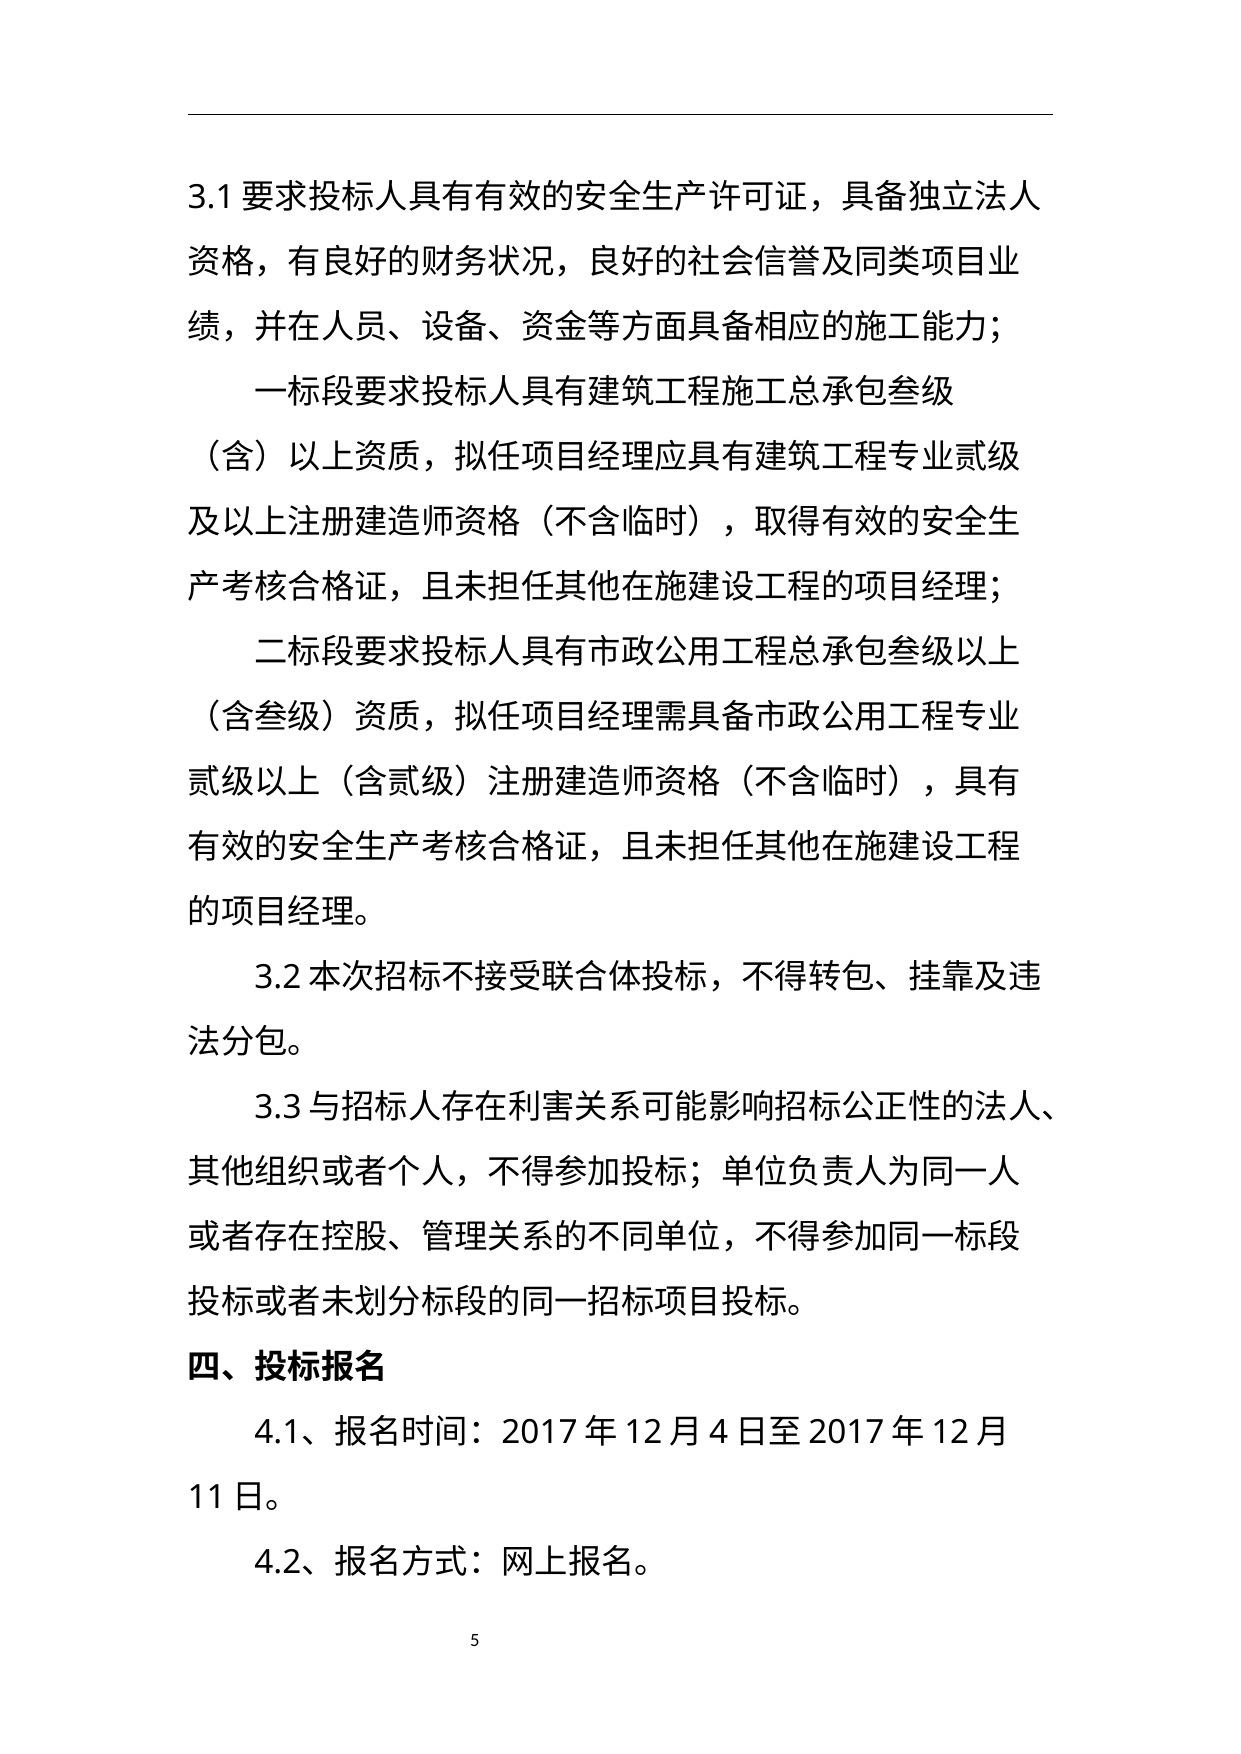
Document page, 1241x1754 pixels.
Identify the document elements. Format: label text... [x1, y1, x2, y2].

text 4.2、报名方式：网上报名。 [187, 1527, 1053, 1592]
text 二标段要求投标人具有市政公用工程总承包叁级以上（含叁级）资质，拟任项目经理需具备市政公用工程专业贰级以上（含贰级）注册建造师资格（不含临时），具有有效的安全生产考核合格证，且未担任其他在施建设工程的项目经理。 [187, 617, 1053, 942]
text 一标段要求投标人具有建筑工程施工总承包叁级（含）以上资质，拟任项目经理应具有建筑工程专业贰级及以上注册建造师资格（不含临时），取得有效的安全生产考核合格证，且未担任其他在施建设工程的项目经理； [187, 357, 1053, 617]
text 3.3与招标人存在利害关系可能影响招标公正性的法人、其他组织或者个人，不得参加投标；单位负责人为同一人或者存在控股、管理关系的不同单位，不得参加同一标段投标或者未划分标段的同一招标项目投标。 [187, 1072, 1053, 1332]
text 3.2本次招标不接受联合体投标，不得转包、挂靠及违法分包。 [187, 942, 1053, 1072]
text 4.1、报名时间：2017年12月4日至2017年12月11日。 [187, 1397, 1053, 1527]
text 四、投标报名 [187, 1332, 1053, 1397]
text 3.1要求投标人具有有效的安全生产许可证，具备独立法人资格，有良好的财务状况，良好的社会信誉及同类项目业绩，并在人员、设备、资金等方面具备相应的施工能力； [187, 162, 1053, 357]
